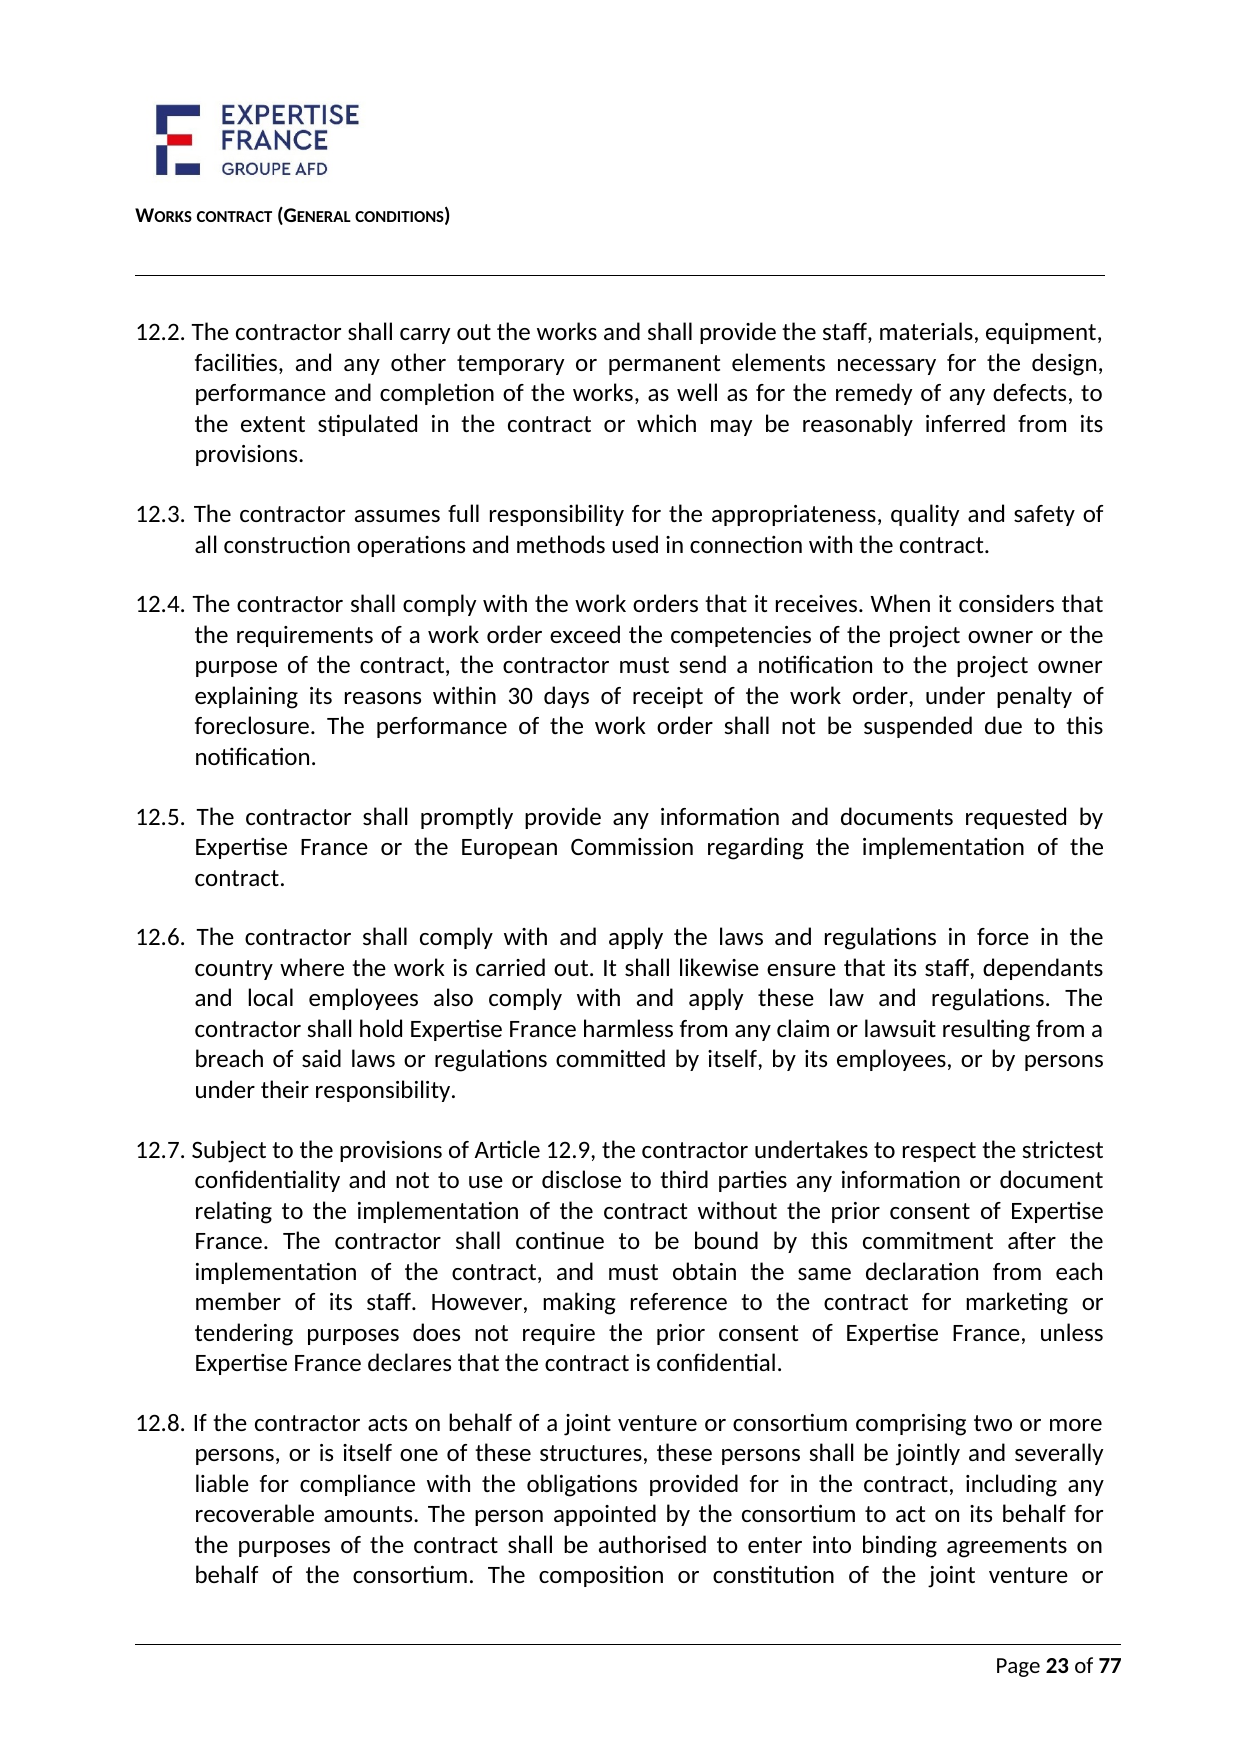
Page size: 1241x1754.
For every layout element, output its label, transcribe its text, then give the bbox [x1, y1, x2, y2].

text 12.5. The contractor shall promptly provide any information and documents requested by Expertise France or the European Commission regarding the implementation of the contract. [135, 801, 1105, 892]
text 12.3. The contractor assumes full responsibility for the appropriateness, quality and safety of all construction operations and methods used in connection with the contract. [135, 498, 1105, 559]
picture [135, 75, 383, 203]
text 12.7. Subject to the provisions of Article 12.9, the contractor undertakes to respect the strictest confidentiality and not to use or disclose to third parties any information or document relating to the implementation of the contract without the prior consent of Expertise France. The contractor shall continue to be bound by this commitment after the implementation of the contract, and must obtain the same declaration from each member of its staff. However, making reference to the contract for marketing or tendering purposes does not require the prior consent of Expertise France, unless Expertise France declares that the contract is confidential. [135, 1134, 1105, 1378]
text 12.4. The contractor shall comply with the work orders that it receives. When it considers that the requirements of a work order exceed the competencies of the project owner or the purpose of the contract, the contractor must send a notification to the project owner explaining its reasons within 30 days of receipt of the work order, under penalty of foreclosure. The performance of the work order shall not be suspended due to this notification. [135, 588, 1105, 772]
text 12.2. The contractor shall carry out the works and shall provide the staff, materials, equipment, facilities, and any other temporary or permanent elements necessary for the design, performance and completion of the works, as well as for the remedy of any defects, to the extent stipulated in the contract or which may be reasonably inferred from its provisions. [135, 316, 1105, 469]
text 12.6. The contractor shall comply with and apply the laws and regulations in force in the country where the work is carried out. It shall likewise ensure that its staff, dependants and local employees also comply with and apply these law and regulations. The contractor shall hold Expertise France harmless from any claim or lawsuit resulting from a breach of said laws or regulations committed by itself, by its employees, or by persons under their responsibility. [135, 921, 1105, 1104]
